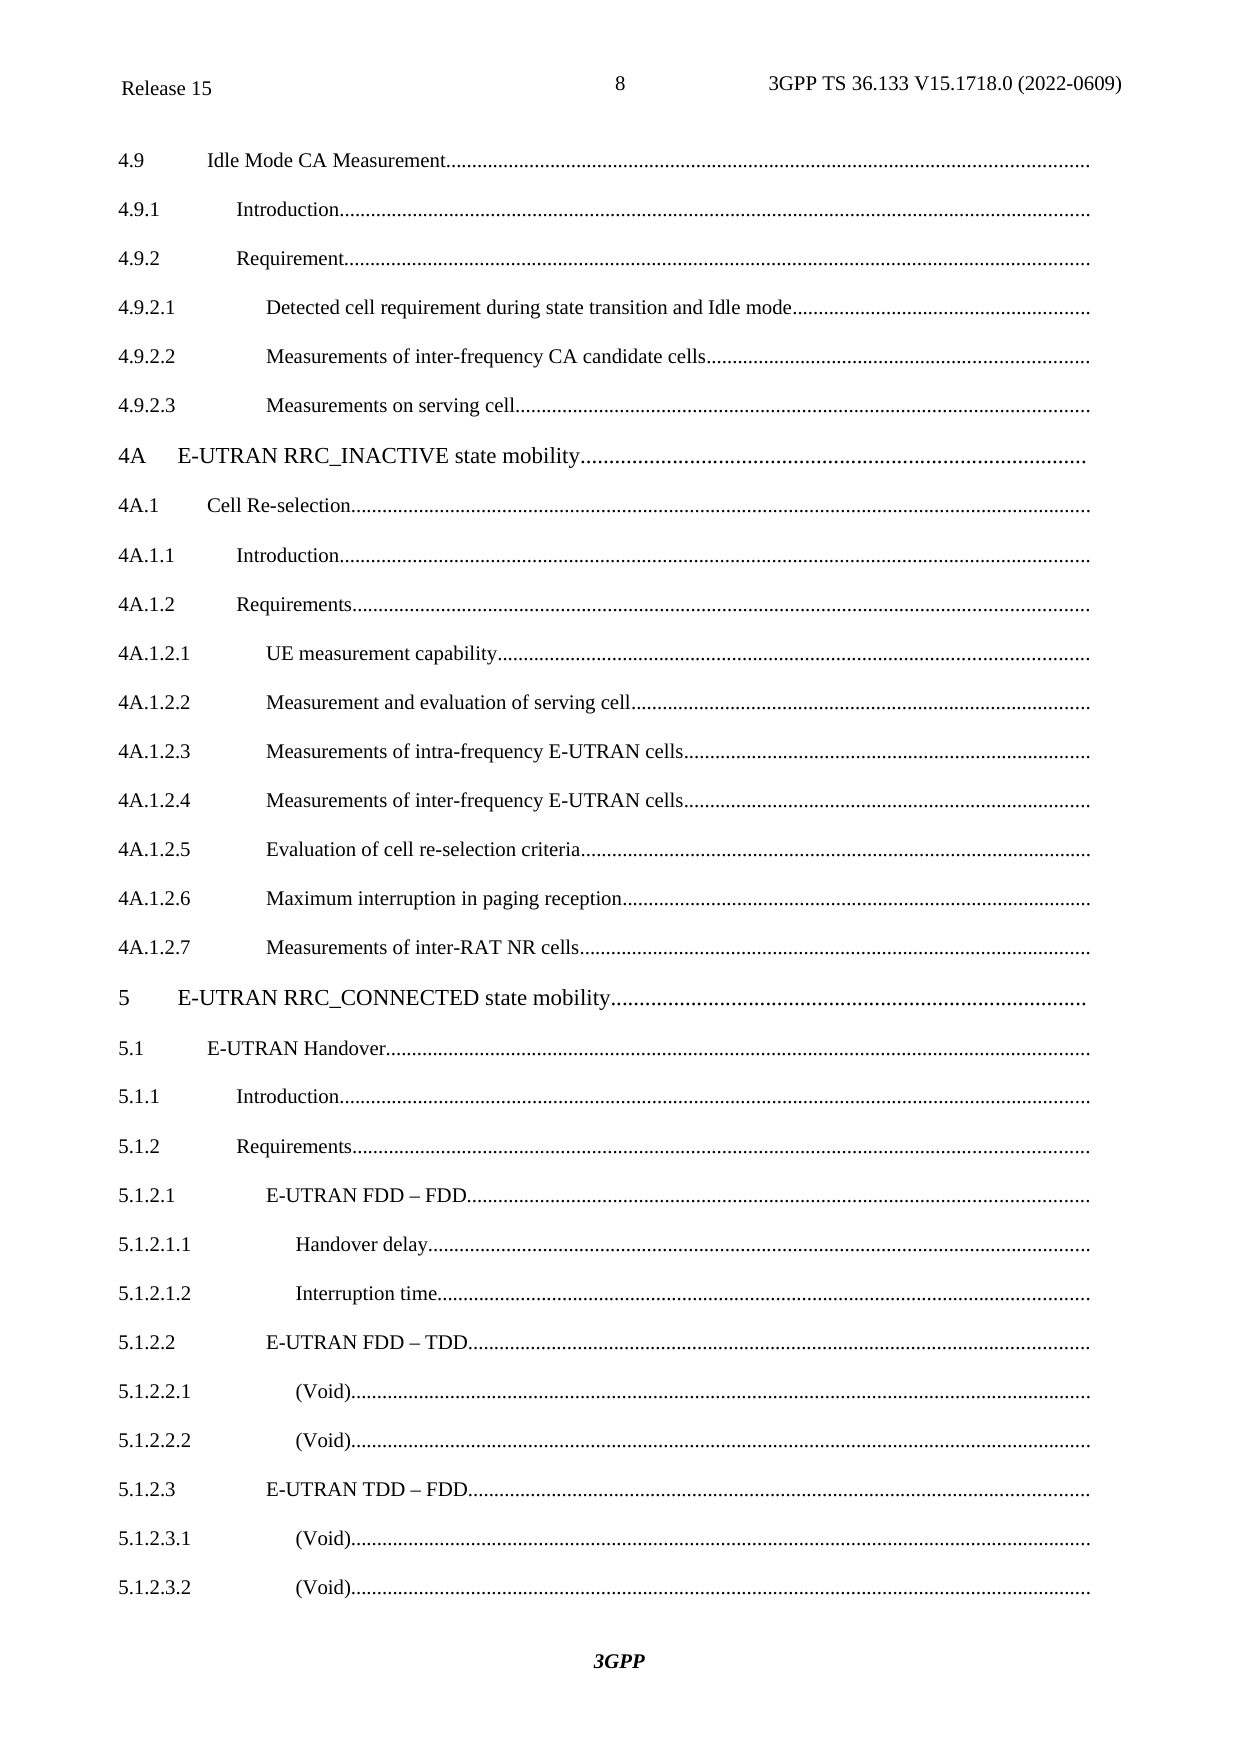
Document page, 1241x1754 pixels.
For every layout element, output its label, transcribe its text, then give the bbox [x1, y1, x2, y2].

text 4.9.1 Introduction 167 [118, 197, 1078, 221]
text 5.1.2.1 E-UTRAN FDD – FDD 169 [118, 1183, 1078, 1207]
text 4A.1.2.4 Measurements of inter-frequency E-UTRAN cells 168 [118, 788, 1078, 812]
text 4A.1.1 Introduction 168 [118, 542, 1078, 567]
text 5.1.2.1.1 Handover delay 169 [118, 1232, 1078, 1256]
text 5 E-UTRAN RRC_CONNECTED state mobility 169 [118, 984, 1078, 1010]
text 4.9 Idle Mode CA Measurement 167 [118, 148, 1078, 172]
text 4A.1.2.2 Measurement and evaluation of serving cell 168 [118, 690, 1078, 714]
text 4A.1.2 Requirements 168 [118, 592, 1078, 616]
text 4A.1.2.7 Measurements of inter-RAT NR cells 168 [118, 935, 1078, 959]
text 5.1.2 Requirements 169 [118, 1133, 1078, 1158]
text 5.1.2.3.1 (Void) 171 [118, 1526, 1078, 1550]
text 4A E-UTRAN RRC_INACTIVE state mobility 168 [118, 442, 1078, 468]
text 4.9.2.3 Measurements on serving cell 168 [118, 393, 1078, 417]
text 4.9.2 Requirement 167 [118, 246, 1078, 270]
text 5.1.2.2.1 (Void) 171 [118, 1379, 1078, 1403]
text 5.1.2.1.2 Interruption time 170 [118, 1281, 1078, 1305]
text 4.9.2.1 Detected cell requirement during state transition and Idle mode 167 [118, 295, 1078, 319]
text 4.9.2.2 Measurements of inter-frequency CA candidate cells 167 [118, 344, 1078, 368]
text 4A.1.2.3 Measurements of intra-frequency E-UTRAN cells 168 [118, 739, 1078, 763]
text 5.1.2.2.2 (Void) 171 [118, 1428, 1078, 1452]
text 4A.1 Cell Re-selection 168 [118, 493, 1078, 517]
text 4A.1.2.1 UE measurement capability 168 [118, 641, 1078, 665]
text 5.1.2.2 E-UTRAN FDD – TDD 171 [118, 1330, 1078, 1354]
text 5.1.2.3.2 (Void) 171 [118, 1575, 1078, 1599]
text 5.1.1 Introduction 169 [118, 1084, 1078, 1108]
text 5.1.2.3 E-UTRAN TDD – FDD 171 [118, 1477, 1078, 1501]
text 4A.1.2.6 Maximum interruption in paging reception 168 [118, 886, 1078, 910]
text 4A.1.2.5 Evaluation of cell re-selection criteria 168 [118, 837, 1078, 861]
text 5.1 E-UTRAN Handover 169 [118, 1035, 1078, 1059]
